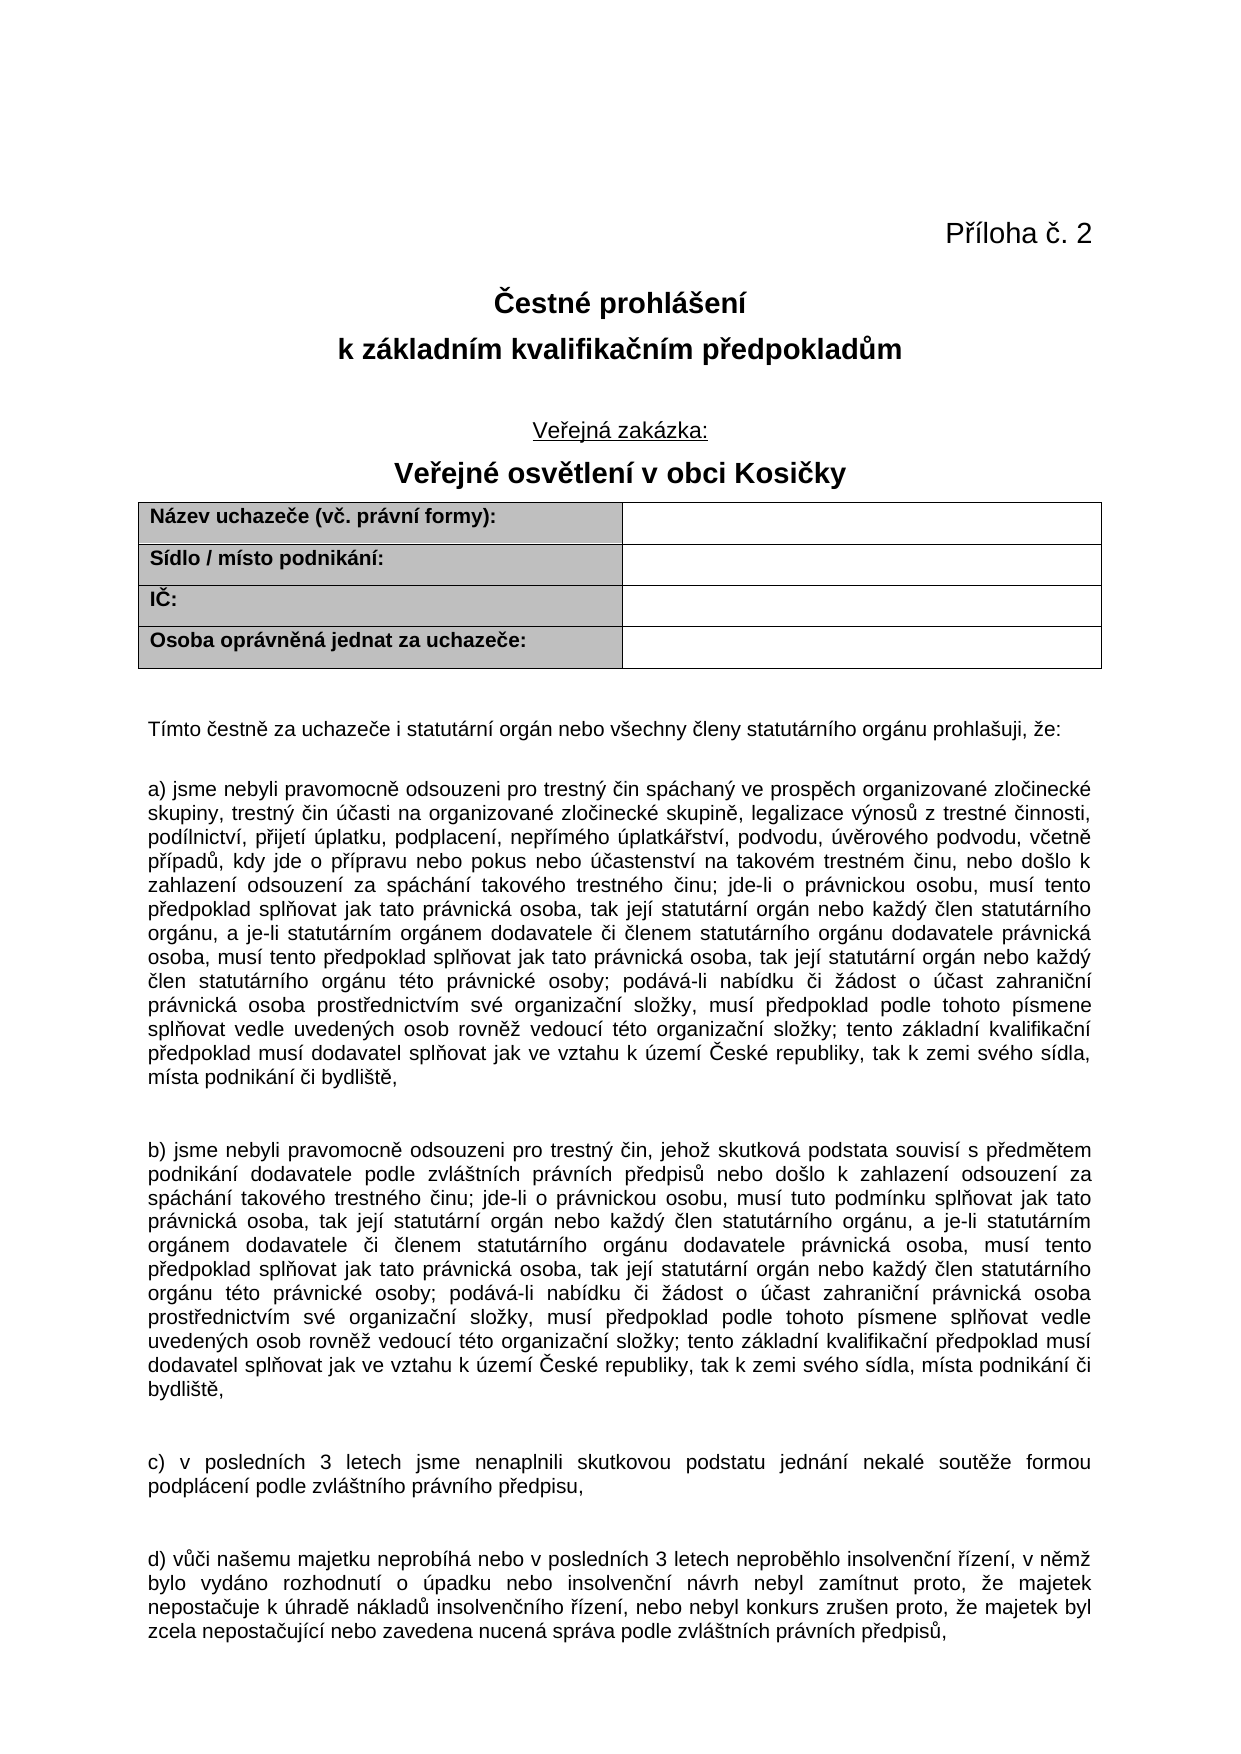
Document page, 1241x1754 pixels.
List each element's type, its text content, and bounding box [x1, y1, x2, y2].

table_header Název uchazeče (vč. právní formy): [139, 503, 622, 543]
table_header [623, 503, 1101, 543]
text Příloha č. 2 [148, 216, 1093, 250]
table_cell [623, 627, 1101, 668]
table_cell IČ: [139, 586, 622, 626]
text Čestné prohlášení [148, 286, 1093, 320]
text Tímto čestně za uchazeče i statutární orgán nebo všechny členy statutárního orgánu prohlašuji, že: [148, 717, 1093, 741]
text Veřejná zakázka: [148, 417, 1093, 444]
table_cell [623, 545, 1101, 585]
text c) v posledních 3 letech jsme nenaplnili skutkovou podstatu jednání nekalé soutěže formou podplácení podle zvláštního právního předpisu, [148, 1450, 1093, 1498]
text a) jsme nebyli pravomocně odsouzeni pro trestný čin spáchaný ve prospěch organizované zločinecké skupiny, trestný čin účasti na organizované zločinecké skupině, legalizace výnosů z trestné činnosti, podílnictví, přijetí úplatku, podplacení, nepřímého úplatkářství, podvodu, úvěrového podvodu, včetně případů, kdy jde o přípravu nebo pokus nebo účastenství na takovém trestném činu, nebo došlo k zahlazení odsouzení za spáchání takového trestného činu; jde-li o právnickou osobu, musí tento předpoklad splňovat jak tato právnická osoba, tak její statutární orgán nebo každý člen statutárního orgánu, a je-li statutárním orgánem dodavatele či členem statutárního orgánu dodavatele právnická osoba, musí tento předpoklad splňovat jak tato právnická osoba, tak její statutární orgán nebo každý člen statutárního orgánu této právnické osoby; podává-li nabídku či žádost o účast zahraniční právnická osoba prostřednictvím své organizační složky, musí předpoklad podle tohoto písmene splňovat vedle uvedených osob rovněž vedoucí této organizační složky; tento základní kvalifikační předpoklad musí dodavatel splňovat jak ve vztahu k území České republiky, tak k zemi svého sídla, místa podnikání či bydliště, [148, 777, 1093, 1088]
table_cell Sídlo / místo podnikání: [139, 545, 622, 585]
table_cell [623, 586, 1101, 626]
text k základním kvalifikačním předpokladům [148, 332, 1093, 366]
text d) vůči našemu majetku neprobíhá nebo v posledních 3 letech neproběhlo insolvenční řízení, v němž bylo vydáno rozhodnutí o úpadku nebo insolvenční návrh nebyl zamítnut proto, že majetek nepostačuje k úhradě nákladů insolvenčního řízení, nebo nebyl konkurs zrušen proto, že majetek byl zcela nepostačující nebo zavedena nucená správa podle zvláštních právních předpisů, [148, 1547, 1093, 1643]
text b) jsme nebyli pravomocně odsouzeni pro trestný čin, jehož skutková podstata souvisí s předmětem podnikání dodavatele podle zvláštních právních předpisů nebo došlo k zahlazení odsouzení za spáchání takového trestného činu; jde-li o právnickou osobu, musí tuto podmínku splňovat jak tato právnická osoba, tak její statutární orgán nebo každý člen statutárního orgánu, a je-li statutárním orgánem dodavatele či členem statutárního orgánu dodavatele právnická osoba, musí tento předpoklad splňovat jak tato právnická osoba, tak její statutární orgán nebo každý člen statutárního orgánu této právnické osoby; podává-li nabídku či žádost o účast zahraniční právnická osoba prostřednictvím své organizační složky, musí předpoklad podle tohoto písmene splňovat vedle uvedených osob rovněž vedoucí této organizační složky; tento základní kvalifikační předpoklad musí dodavatel splňovat jak ve vztahu k území České republiky, tak k zemi svého sídla, místa podnikání či bydliště, [148, 1137, 1093, 1401]
text Veřejné osvětlení v obci Kosičky [148, 456, 1093, 490]
table_cell Osoba oprávněná jednat za uchazeče: [139, 627, 622, 668]
